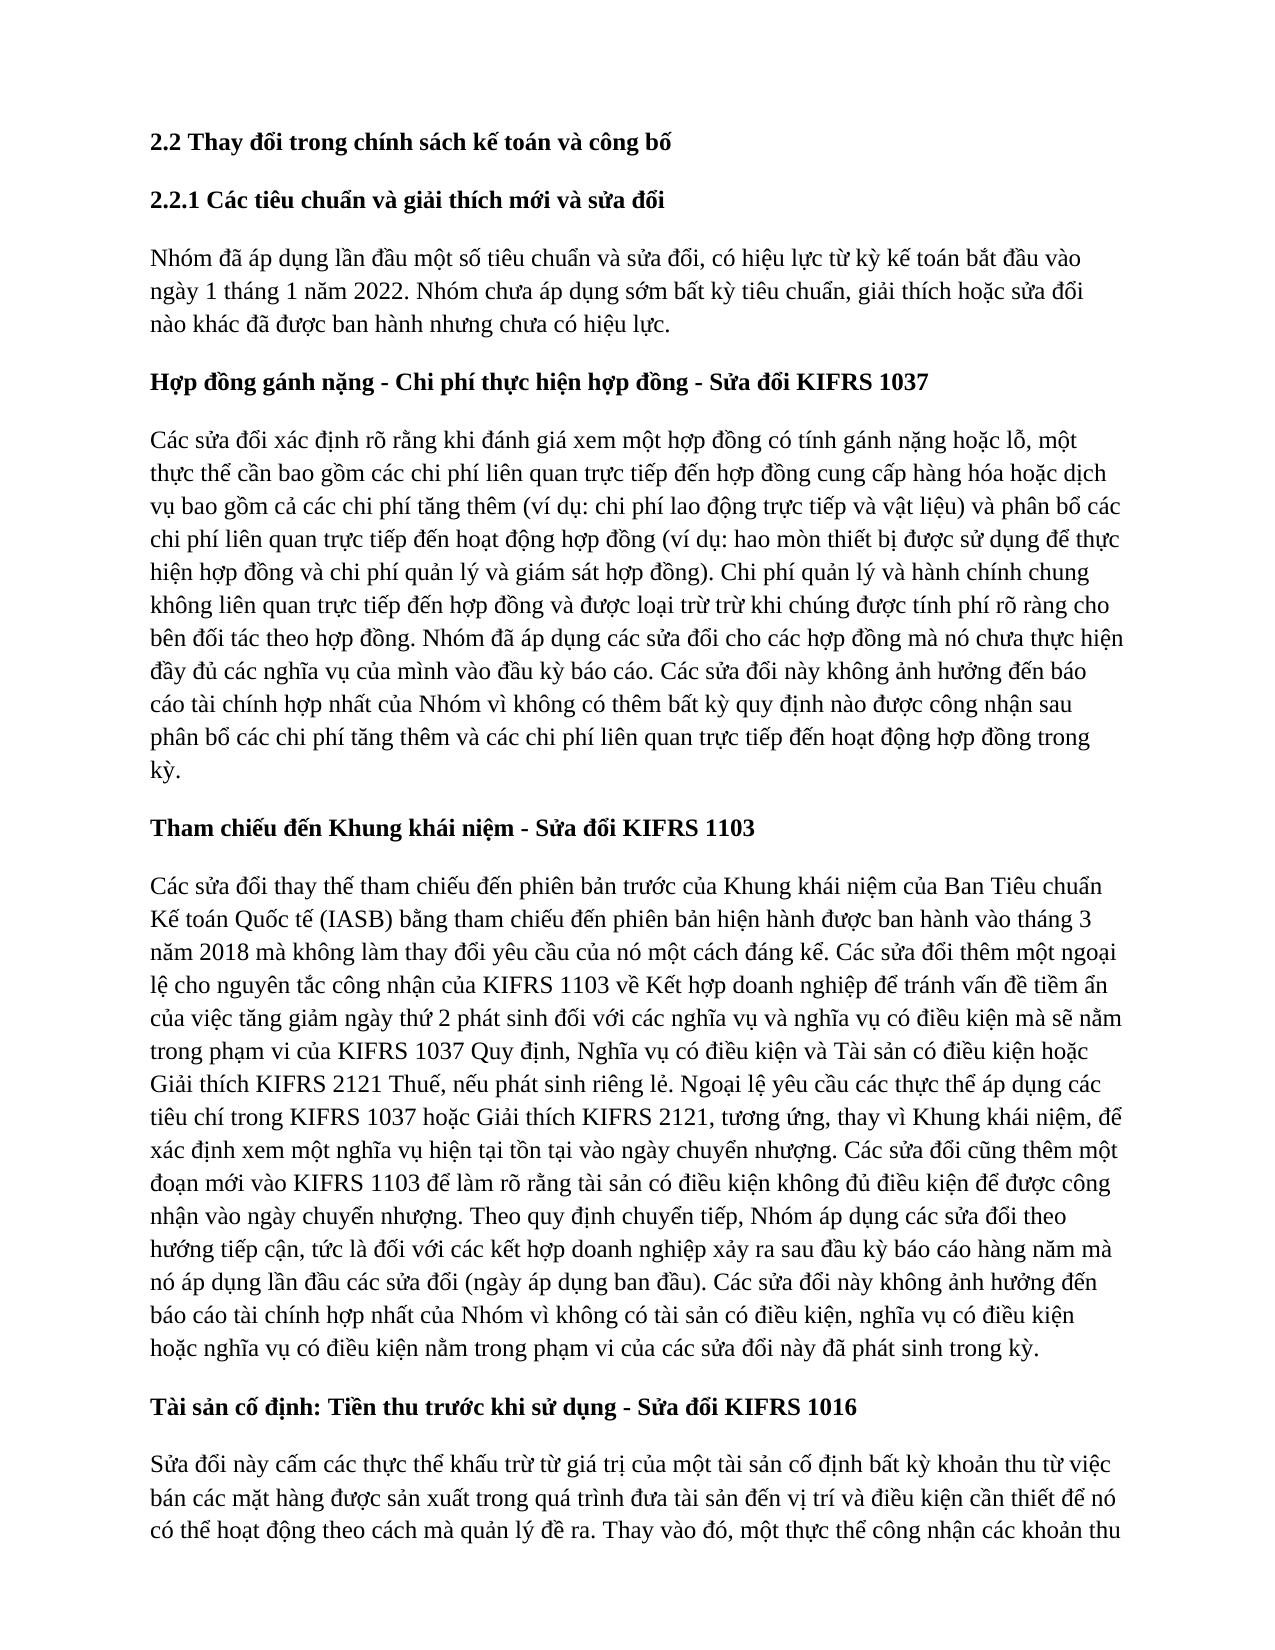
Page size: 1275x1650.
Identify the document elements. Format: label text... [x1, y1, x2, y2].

text Nhóm đã áp dụng lần đầu một số tiêu chuẩn và sửa đổi, có hiệu lực từ kỳ kế toán bắt đầu vào ngày 1 tháng 1 năm 2022. Nhóm chưa áp dụng sớm bất kỳ tiêu chuẩn, giải thích hoặc sửa đổi nào khác đã được ban hành nhưng chưa có hiệu lực. [150, 243, 1125, 338]
text Tham chiếu đến Khung khái niệm - Sửa đổi KIFRS 1103 [150, 813, 1125, 842]
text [150, 1449, 1125, 1544]
text Các sửa đổi thay thế tham chiếu đến phiên bản trước của Khung khái niệm của Ban Tiêu chuẩn Kế toán Quốc tế (IASB) bằng tham chiếu đến phiên bản hiện hành được ban hành vào tháng 3 năm 2018 mà không làm thay đổi yêu cầu của nó một cách đáng kể. Các sửa đổi thêm một ngoại lệ cho nguyên tắc công nhận của KIFRS 1103 về Kết hợp doanh nghiệp để tránh vấn đề tiềm ẩn của việc tăng giảm ngày thứ 2 phát sinh đối với các nghĩa vụ và nghĩa vụ có điều kiện mà sẽ nằm trong phạm vi của KIFRS 1037 Quy định, Nghĩa vụ có điều kiện và Tài sản có điều kiện hoặc Giải thích KIFRS 2121 Thuế, nếu phát sinh riêng lẻ. Ngoại lệ yêu cầu các thực thể áp dụng các tiêu chí trong KIFRS 1037 hoặc Giải thích KIFRS 2121, tương ứng, thay vì Khung khái niệm, để xác định xem một nghĩa vụ hiện tại tồn tại vào ngày chuyển nhượng. Các sửa đổi cũng thêm một đoạn mới vào KIFRS 1103 để làm rõ rằng tài sản có điều kiện không đủ điều kiện để được công nhận vào ngày chuyển nhượng. Theo quy định chuyển tiếp, Nhóm áp dụng các sửa đổi theo hướng tiếp cận, tức là đối với các kết hợp doanh nghiệp xảy ra sau đầu kỳ báo cáo hàng năm mà nó áp dụng lần đầu các sửa đổi (ngày áp dụng ban đầu). Các sửa đổi này không ảnh hưởng đến báo cáo tài chính hợp nhất của Nhóm vì không có tài sản có điều kiện, nghĩa vụ có điều kiện hoặc nghĩa vụ có điều kiện nằm trong phạm vi của các sửa đổi này đã phát sinh trong kỳ. [150, 871, 1125, 1362]
text 2.2 Thay đổi trong chính sách kế toán và công bố [150, 127, 1125, 156]
text Tài sản cố định: Tiền thu trước khi sử dụng - Sửa đổi KIFRS 1016 [150, 1392, 1125, 1420]
text Hợp đồng gánh nặng - Chi phí thực hiện hợp đồng - Sửa đổi KIFRS 1037 [150, 367, 1125, 396]
text 2.2.1 Các tiêu chuẩn và giải thích mới và sửa đổi [150, 185, 1125, 214]
text Các sửa đổi xác định rõ rằng khi đánh giá xem một hợp đồng có tính gánh nặng hoặc lỗ, một thực thể cần bao gồm các chi phí liên quan trực tiếp đến hợp đồng cung cấp hàng hóa hoặc dịch vụ bao gồm cả các chi phí tăng thêm (ví dụ: chi phí lao động trực tiếp và vật liệu) và phân bổ các chi phí liên quan trực tiếp đến hoạt động hợp đồng (ví dụ: hao mòn thiết bị được sử dụng để thực hiện hợp đồng và chi phí quản lý và giám sát hợp đồng). Chi phí quản lý và hành chính chung không liên quan trực tiếp đến hợp đồng và được loại trừ trừ khi chúng được tính phí rõ ràng cho bên đối tác theo hợp đồng. Nhóm đã áp dụng các sửa đổi cho các hợp đồng mà nó chưa thực hiện đầy đủ các nghĩa vụ của mình vào đầu kỳ báo cáo. Các sửa đổi này không ảnh hưởng đến báo cáo tài chính hợp nhất của Nhóm vì không có thêm bất kỳ quy định nào được công nhận sau phân bổ các chi phí tăng thêm và các chi phí liên quan trực tiếp đến hoạt động hợp đồng trong kỳ. [150, 425, 1125, 784]
